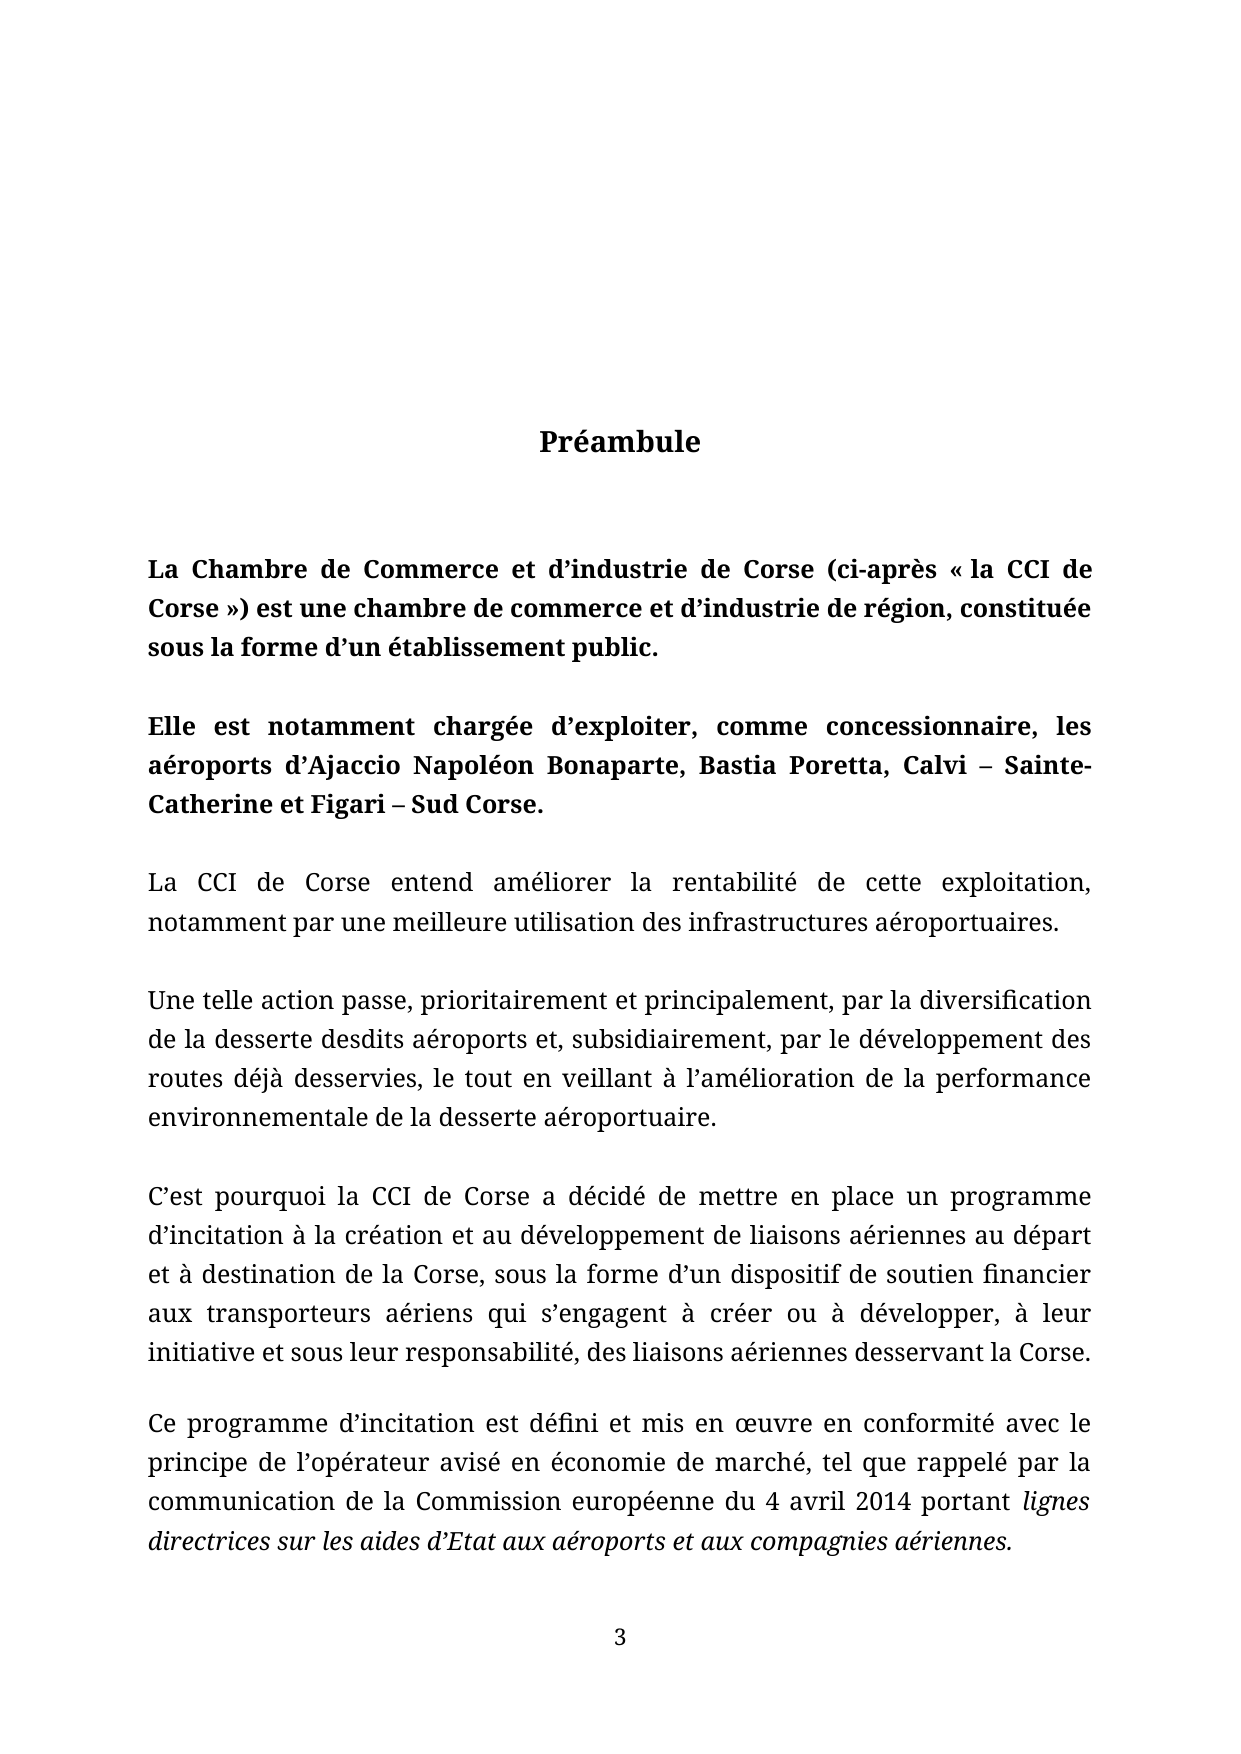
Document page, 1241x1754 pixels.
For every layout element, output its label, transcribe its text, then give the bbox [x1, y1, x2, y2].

text La Chambre de Commerce et d’industrie de Corse (ci-après « la CCI de Corse ») est une chambre de commerce et d’industrie de région, constituée sous la forme d’un établissement public. [148, 552, 1093, 664]
text C’est pourquoi la CCI de Corse a décidé de mettre en place un programme d’incitation à la création et au développement de liaisons aériennes au départ et à destination de la Corse, sous la forme d’un dispositif de soutien financier aux transporteurs aériens qui s’engagent à créer ou à développer, à leur initiative et sous leur responsabilité, des liaisons aériennes desservant la Corse. [148, 1178, 1093, 1369]
text Une telle action passe, prioritairement et principalement, par la diversification de la desserte desdits aéroports et, subsidiairement, par le développement des routes déjà desservies, le tout en veillant à l’amélioration de la performance environnementale de la desserte aéroportuaire. [148, 983, 1093, 1134]
text La CCI de Corse entend améliorer la rentabilité de cette exploitation, notamment par une meilleure utilisation des infrastructures aéroportuaires. [148, 865, 1093, 938]
text Elle est notamment chargée d’exploiter, comme concessionnaire, les aéroports d’Ajaccio Napoléon Bonaparte, Bastia Poretta, Calvi – Sainte-Catherine et Figari – Sud Corse. [148, 708, 1093, 821]
text Ce programme d’incitation est défini et mis en œuvre en conformité avec le principe de l’opérateur avisé en économie de marché, tel que rappelé par la communication de la Commission européenne du 4 avril 2014 portant lignes directrices sur les aides d’Etat aux aéroports et aux compagnies aériennes. [148, 1406, 1093, 1557]
text Préambule [148, 421, 1093, 461]
